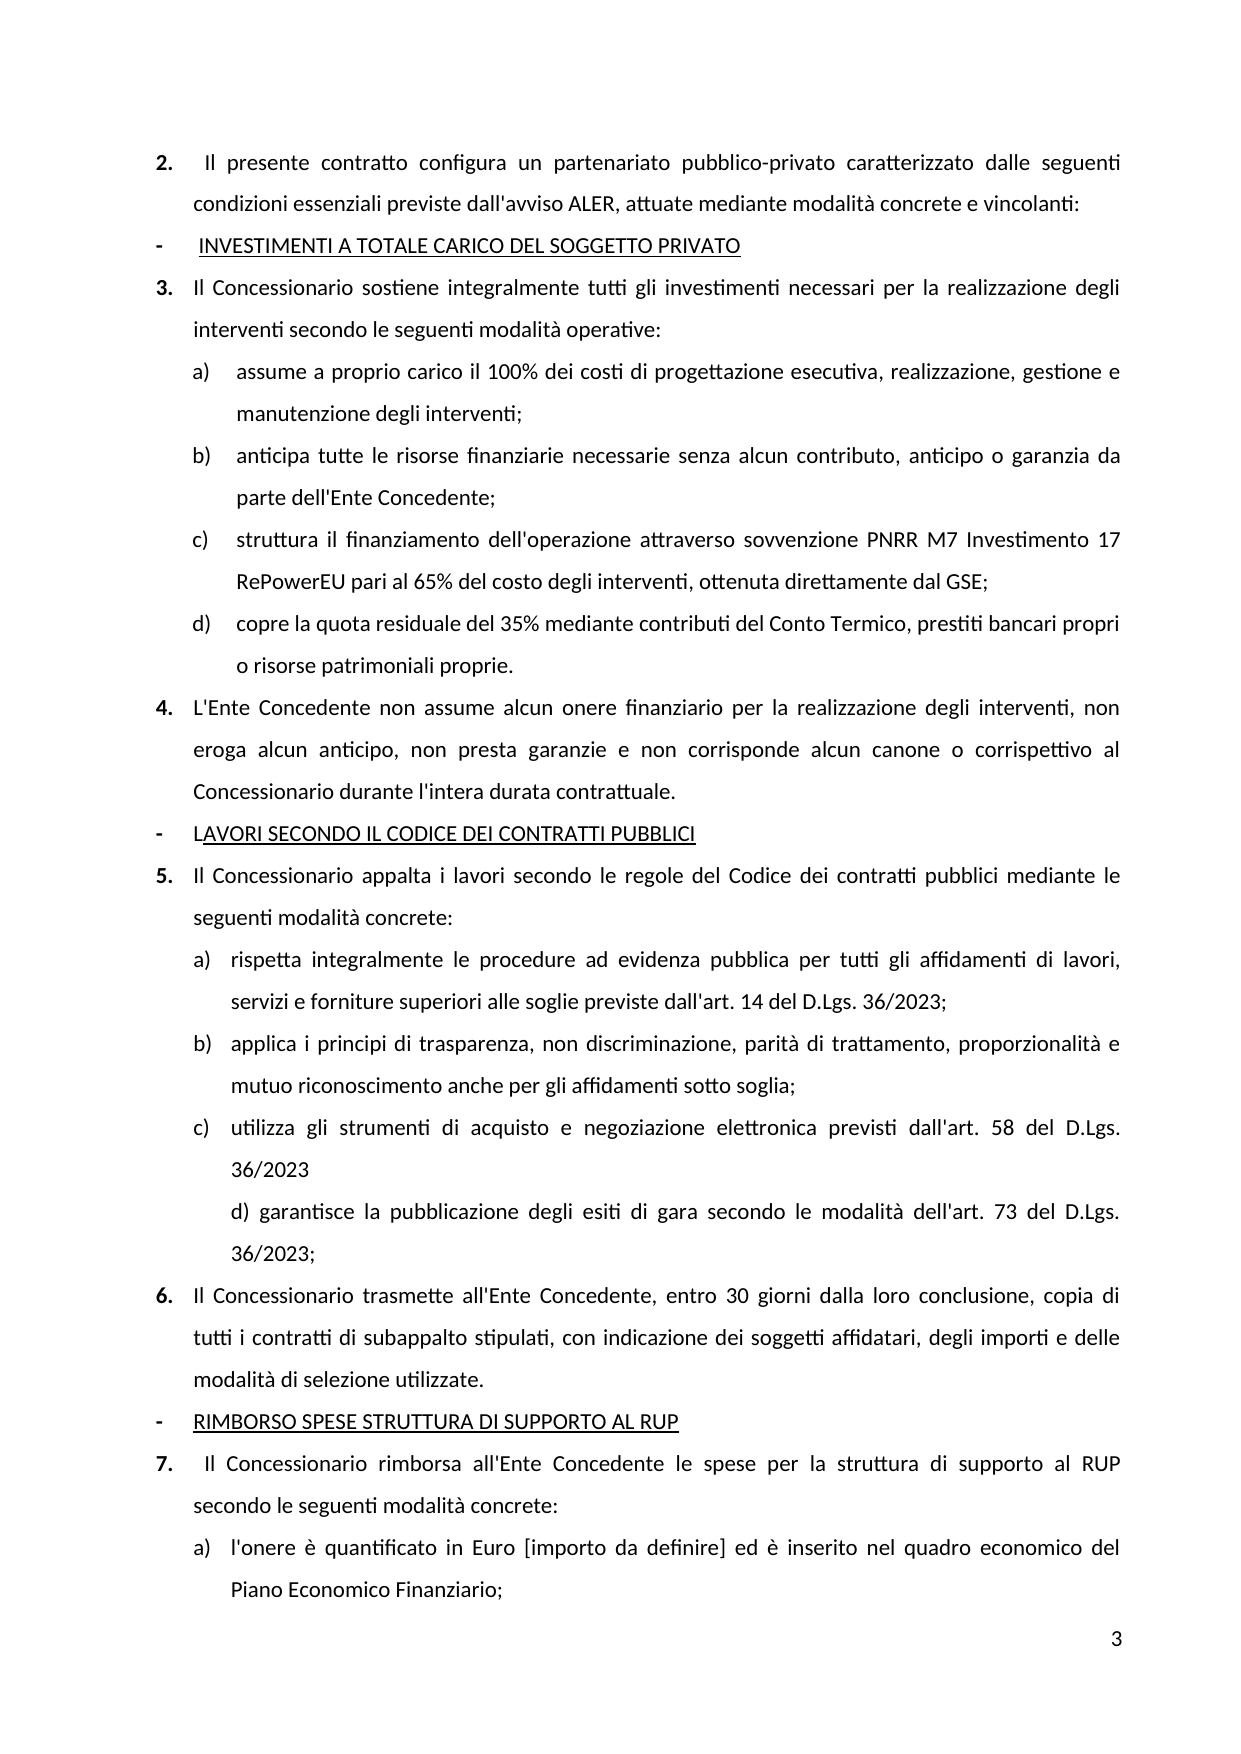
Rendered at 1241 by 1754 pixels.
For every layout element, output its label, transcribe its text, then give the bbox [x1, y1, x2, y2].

list Il Concessionario appalta i lavori secondo le regole del Codice dei contratti pubblici mediante le seguenti modalità concrete: [156, 861, 1122, 931]
list struttura il finanziamento dell'operazione attraverso sovvenzione PNRR M7 Investimento 17 RePowerEU pari al 65% del costo degli interventi, ottenuta direttamente dal GSE; [192, 525, 1122, 595]
list l'onere è quantificato in Euro [importo da definire] ed è inserito nel quadro economico del Piano Economico Finanziario; [193, 1533, 1122, 1603]
list utilizza gli strumenti di acquisto e negoziazione elettronica previsti dall'art. 58 del D.Lgs. 36/2023 d) garantisce la pubblicazione degli esiti di gara secondo le modalità dell'art. 73 del D.Lgs. 36/2023; [193, 1113, 1122, 1267]
list RIMBORSO SPESE STRUTTURA DI SUPPORTO AL RUP [156, 1407, 1122, 1435]
list L'Ente Concedente non assume alcun onere finanziario per la realizzazione degli interventi, non eroga alcun anticipo, non presta garanzie e non corrisponde alcun canone o corrispettivo al Concessionario durante l'intera durata contrattuale. [156, 693, 1122, 805]
list anticipa tutte le risorse finanziarie necessarie senza alcun contributo, anticipo o garanzia da parte dell'Ente Concedente; [192, 441, 1122, 511]
list Il presente contratto configura un partenariato pubblico-privato caratterizzato dalle seguenti condizioni essenziali previste dall'avviso ALER, attuate mediante modalità concrete e vincolanti: [156, 148, 1122, 218]
list rispetta integralmente le procedure ad evidenza pubblica per tutti gli affidamenti di lavori, servizi e forniture superiori alle soglie previste dall'art. 14 del D.Lgs. 36/2023; [193, 945, 1122, 1015]
list applica i principi di trasparenza, non discriminazione, parità di trattamento, proporzionalità e mutuo riconoscimento anche per gli affidamenti sotto soglia; [193, 1029, 1122, 1099]
list Il Concessionario rimborsa all'Ente Concedente le spese per la struttura di supporto al RUP secondo le seguenti modalità concrete: [156, 1449, 1122, 1519]
list Il Concessionario trasmette all'Ente Concedente, entro 30 giorni dalla loro conclusione, copia di tutti i contratti di subappalto stipulati, con indicazione dei soggetti affidatari, degli importi e delle modalità di selezione utilizzate. [156, 1281, 1122, 1393]
list assume a proprio carico il 100% dei costi di progettazione esecutiva, realizzazione, gestione e manutenzione degli interventi; [192, 357, 1122, 427]
list copre la quota residuale del 35% mediante contributi del Conto Termico, prestiti bancari propri o risorse patrimoniali proprie. [192, 609, 1122, 679]
list LAVORI SECONDO IL CODICE DEI CONTRATTI PUBBLICI [156, 819, 1122, 847]
list INVESTIMENTI A TOTALE CARICO DEL SOGGETTO PRIVATO [156, 232, 1122, 259]
list Il Concessionario sostiene integralmente tutti gli investimenti necessari per la realizzazione degli interventi secondo le seguenti modalità operative: [156, 273, 1122, 343]
